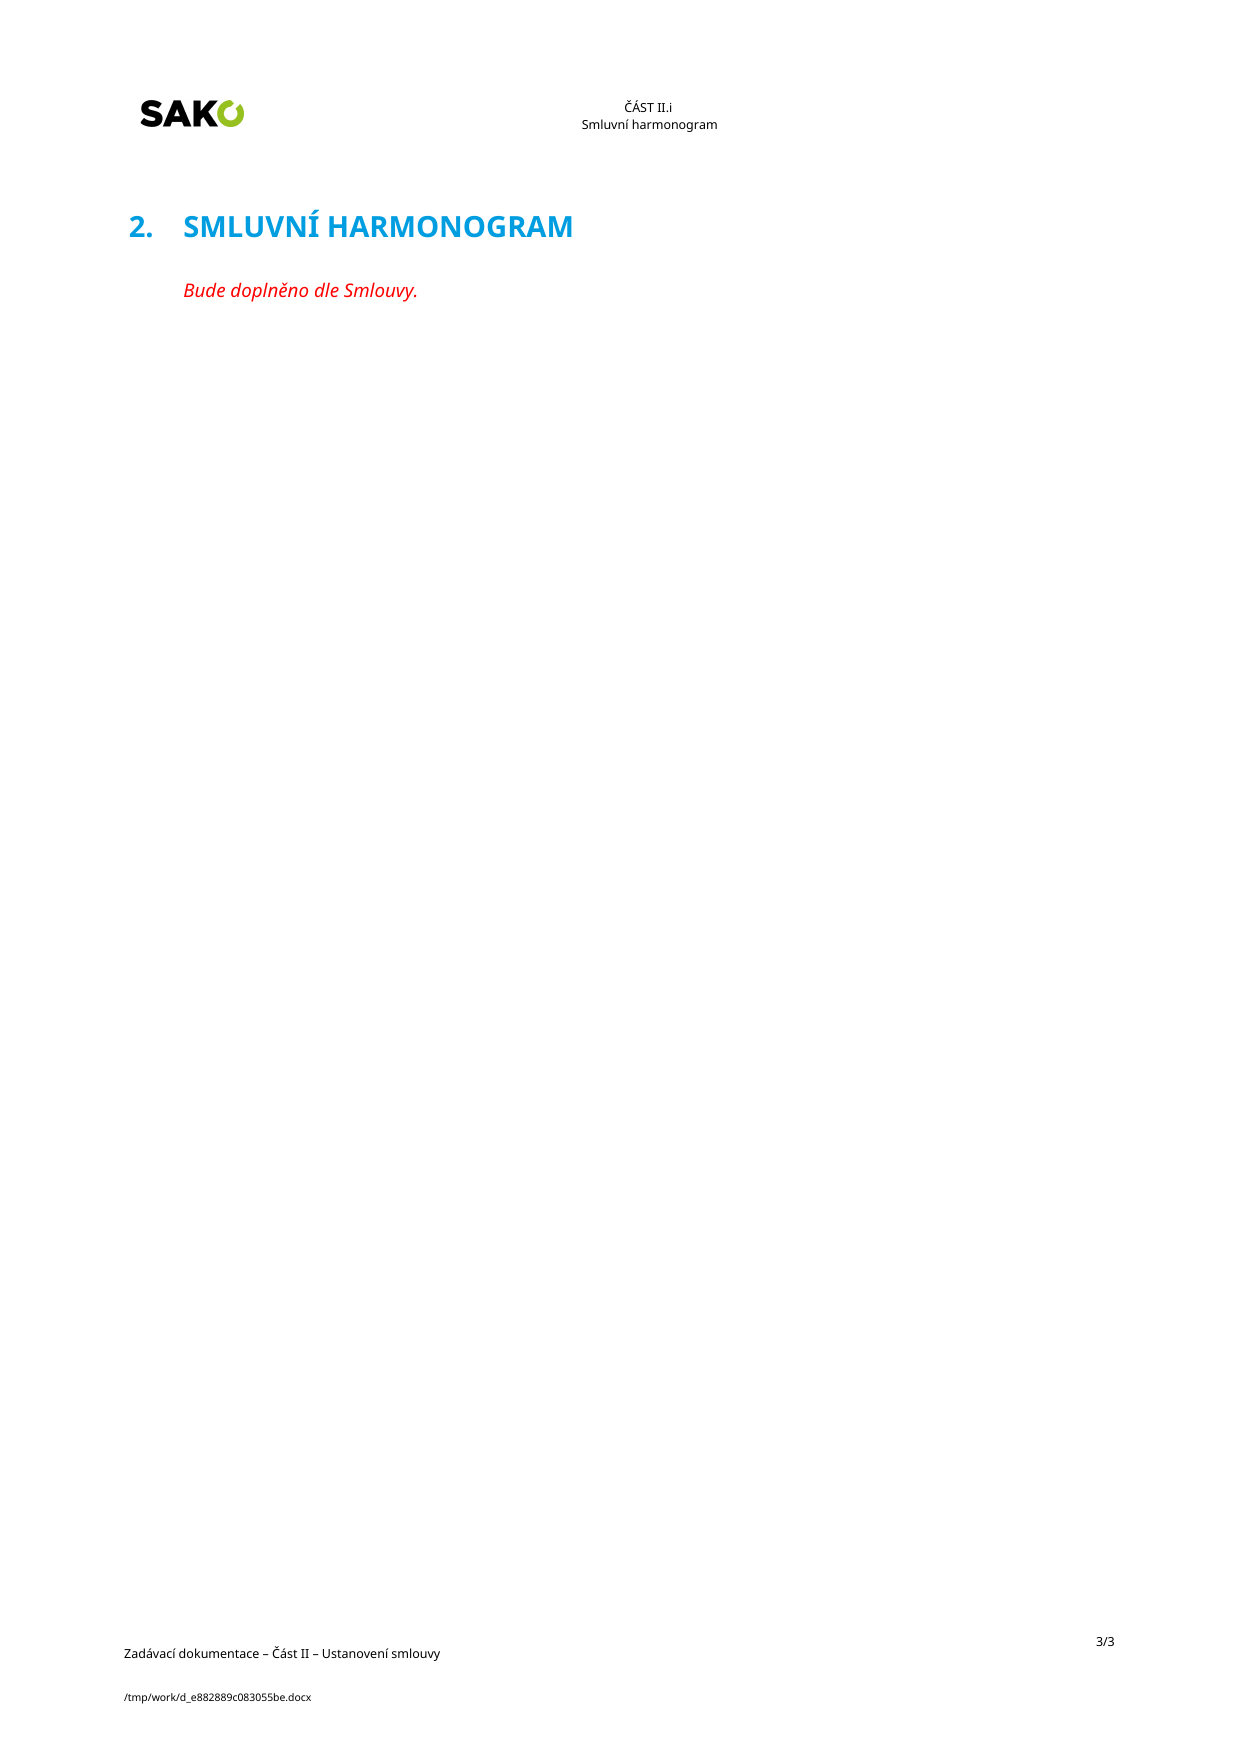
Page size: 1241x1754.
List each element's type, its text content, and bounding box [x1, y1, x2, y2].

subtitle Smluvní Harmonogram [153, 207, 1116, 246]
picture [140, 100, 244, 127]
text Bude doplněno dle Smlouvy. [183, 276, 1116, 303]
